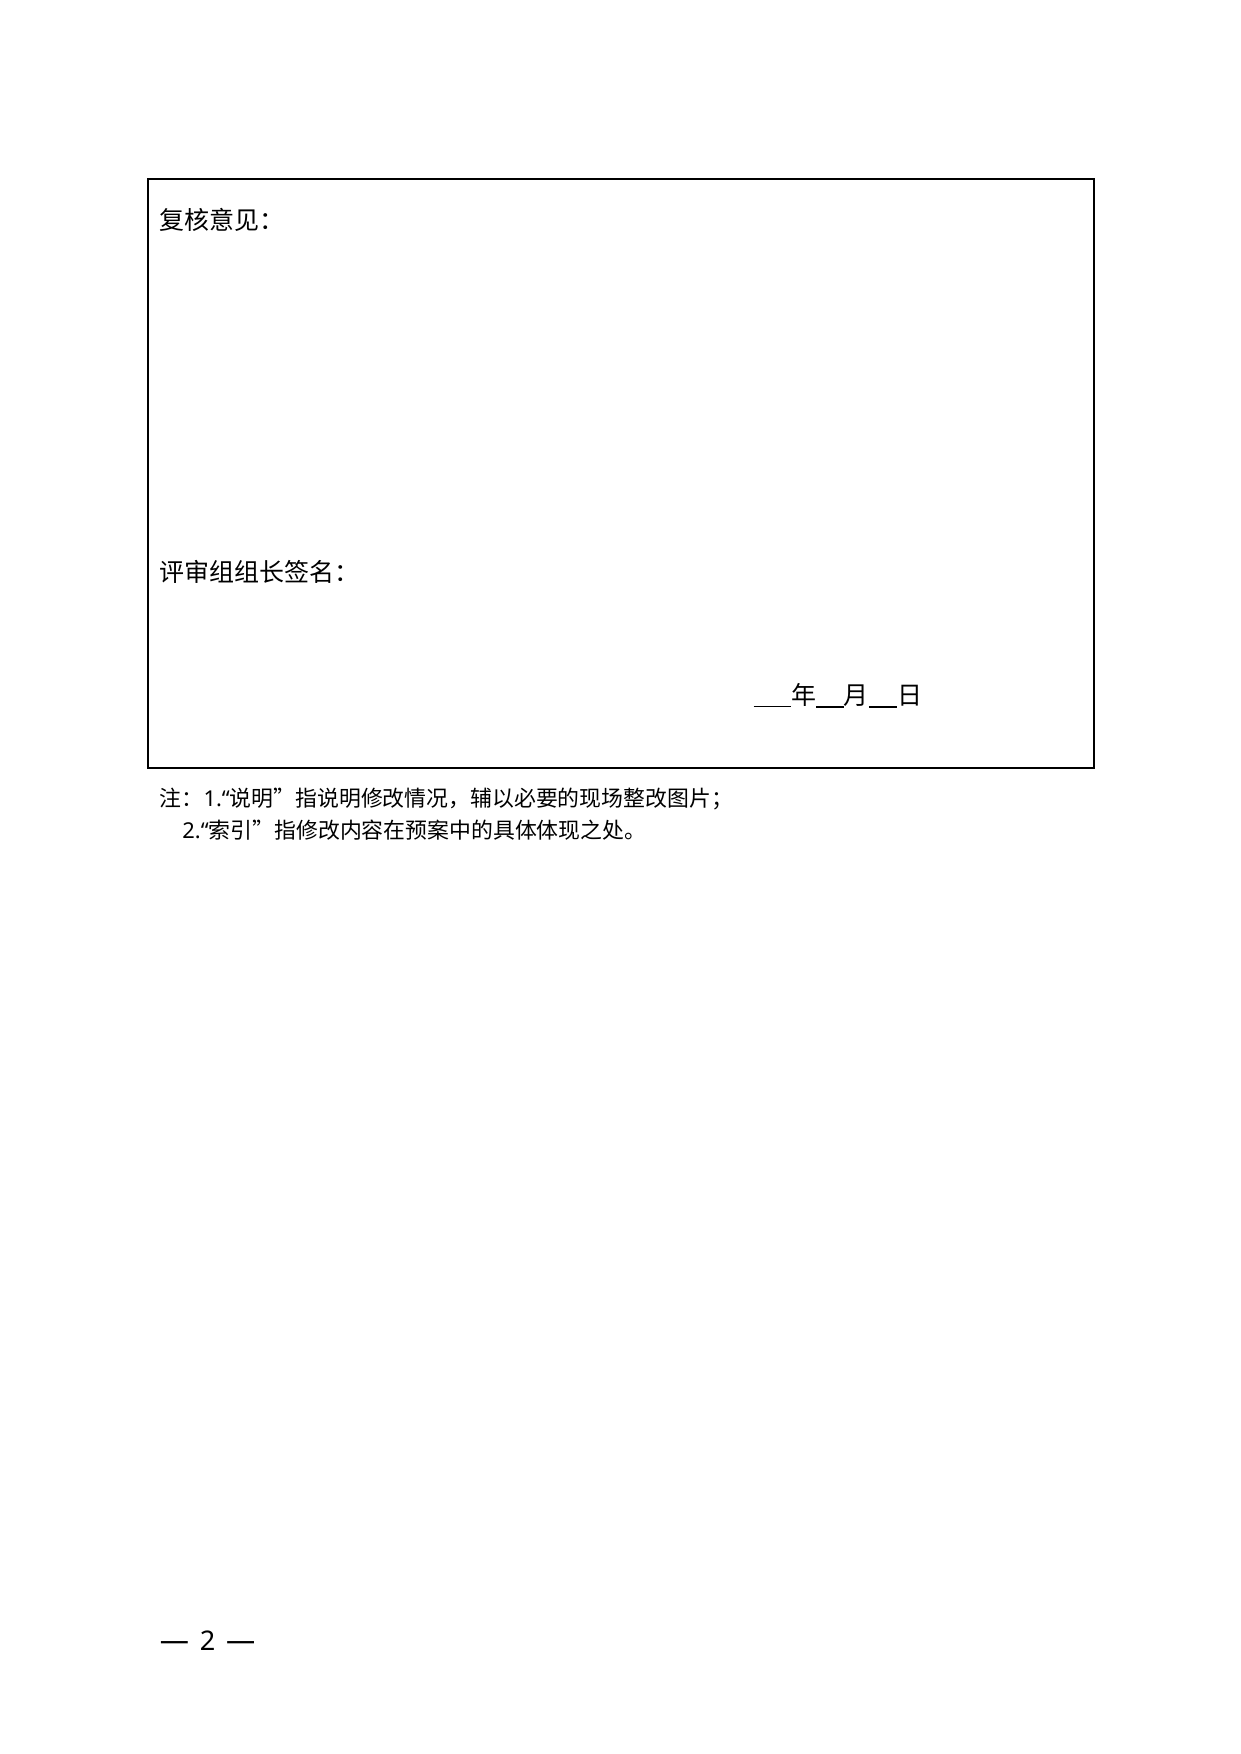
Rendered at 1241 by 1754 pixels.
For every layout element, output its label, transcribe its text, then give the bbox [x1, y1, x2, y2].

table_cell 复核意见： 评审组组长签名： 年 月 日 [149, 180, 1093, 767]
text 2.“索引”指修改内容在预案中的具体体现之处。 [159, 813, 1081, 845]
text 注：1.“说明”指说明修改情况，辅以必要的现场整改图片； [159, 781, 1081, 813]
